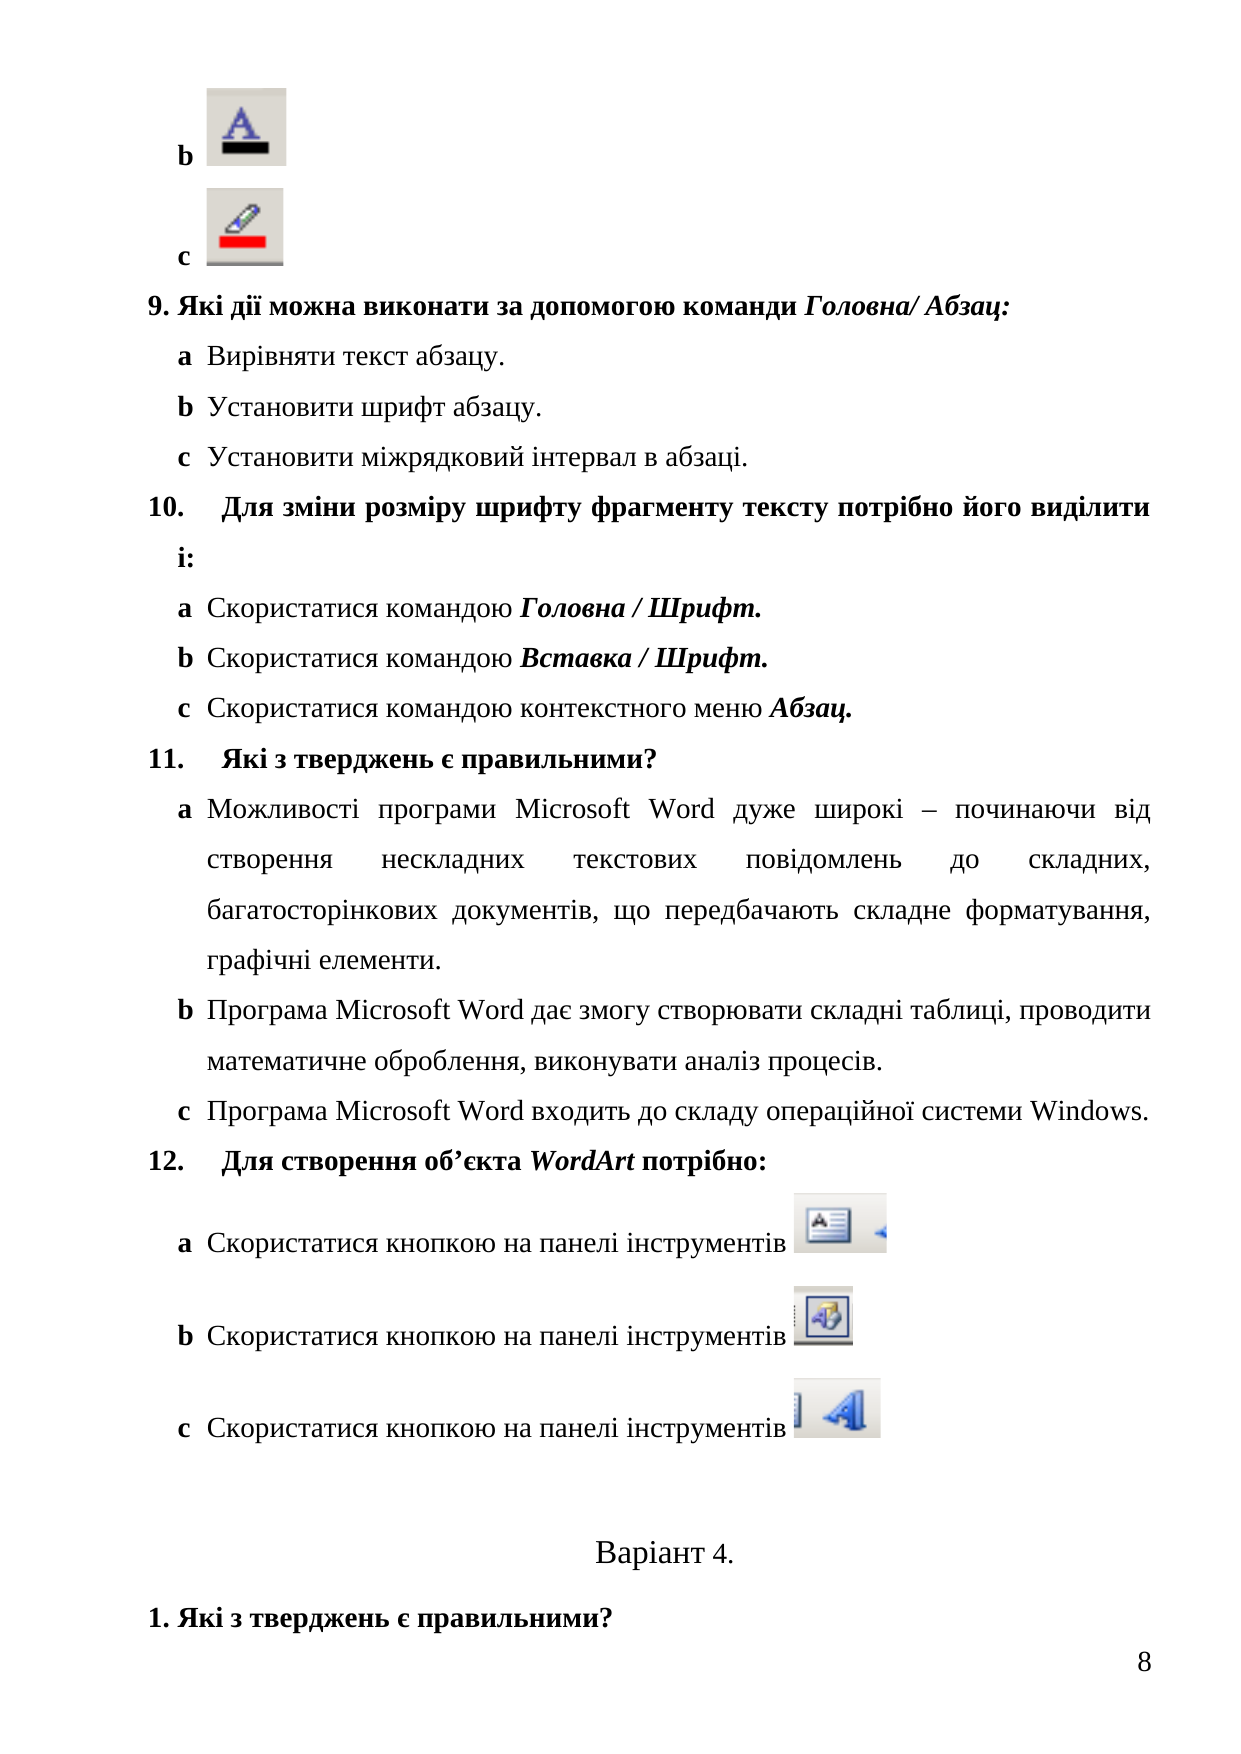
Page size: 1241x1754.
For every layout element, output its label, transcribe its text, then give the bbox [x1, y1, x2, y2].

list Програма Microsoft Word входить до складу операційної системи Windows. [177, 1093, 1152, 1127]
list Які дії можна виконати за допомогою команди Головна/ Абзац: [148, 288, 1152, 322]
list Програма Microsoft Word дає змогу створювати складні таблиці, проводити математичне оброблення, виконувати аналіз процесів. [177, 992, 1152, 1076]
list Установити шрифт абзацу. [177, 389, 1152, 422]
list Скористатися командою Головна / Шрифт. [177, 590, 1152, 623]
list Можливості програми Microsoft Word дуже широкі – починаючи від створення нескладних текстових повідомлень до складних, багатосторінкових документів, що передбачають складне форматування, графічні елементи. [177, 791, 1152, 976]
picture [793, 1193, 887, 1253]
picture [206, 88, 287, 166]
list Установити міжрядковий інтервал в абзаці. [177, 439, 1152, 473]
list Скористатися командою Вставка / Шрифт. [177, 640, 1152, 674]
list Для створення об’єкта WordArt потрібно: [148, 1143, 1152, 1177]
list Скористатися кнопкою на панелі інструментів [177, 1379, 1152, 1444]
list Які з тверджень є правильними? [148, 1600, 1152, 1633]
list Вирівняти текст абзацу. [177, 338, 1152, 372]
list Скористатися кнопкою на панелі інструментів [177, 1194, 1152, 1259]
list Які з тверджень є правильними? [148, 741, 1152, 774]
picture [206, 188, 284, 266]
picture [793, 1286, 853, 1346]
picture [793, 1378, 881, 1438]
list Скористатися командою контекстного меню Абзац. [177, 691, 1152, 724]
list Для зміни розміру шрифту фрагменту тексту потрібно його виділити і: [148, 489, 1152, 573]
list Скористатися кнопкою на панелі інструментів [177, 1286, 1152, 1352]
text Варіант 4. [177, 1532, 1152, 1570]
